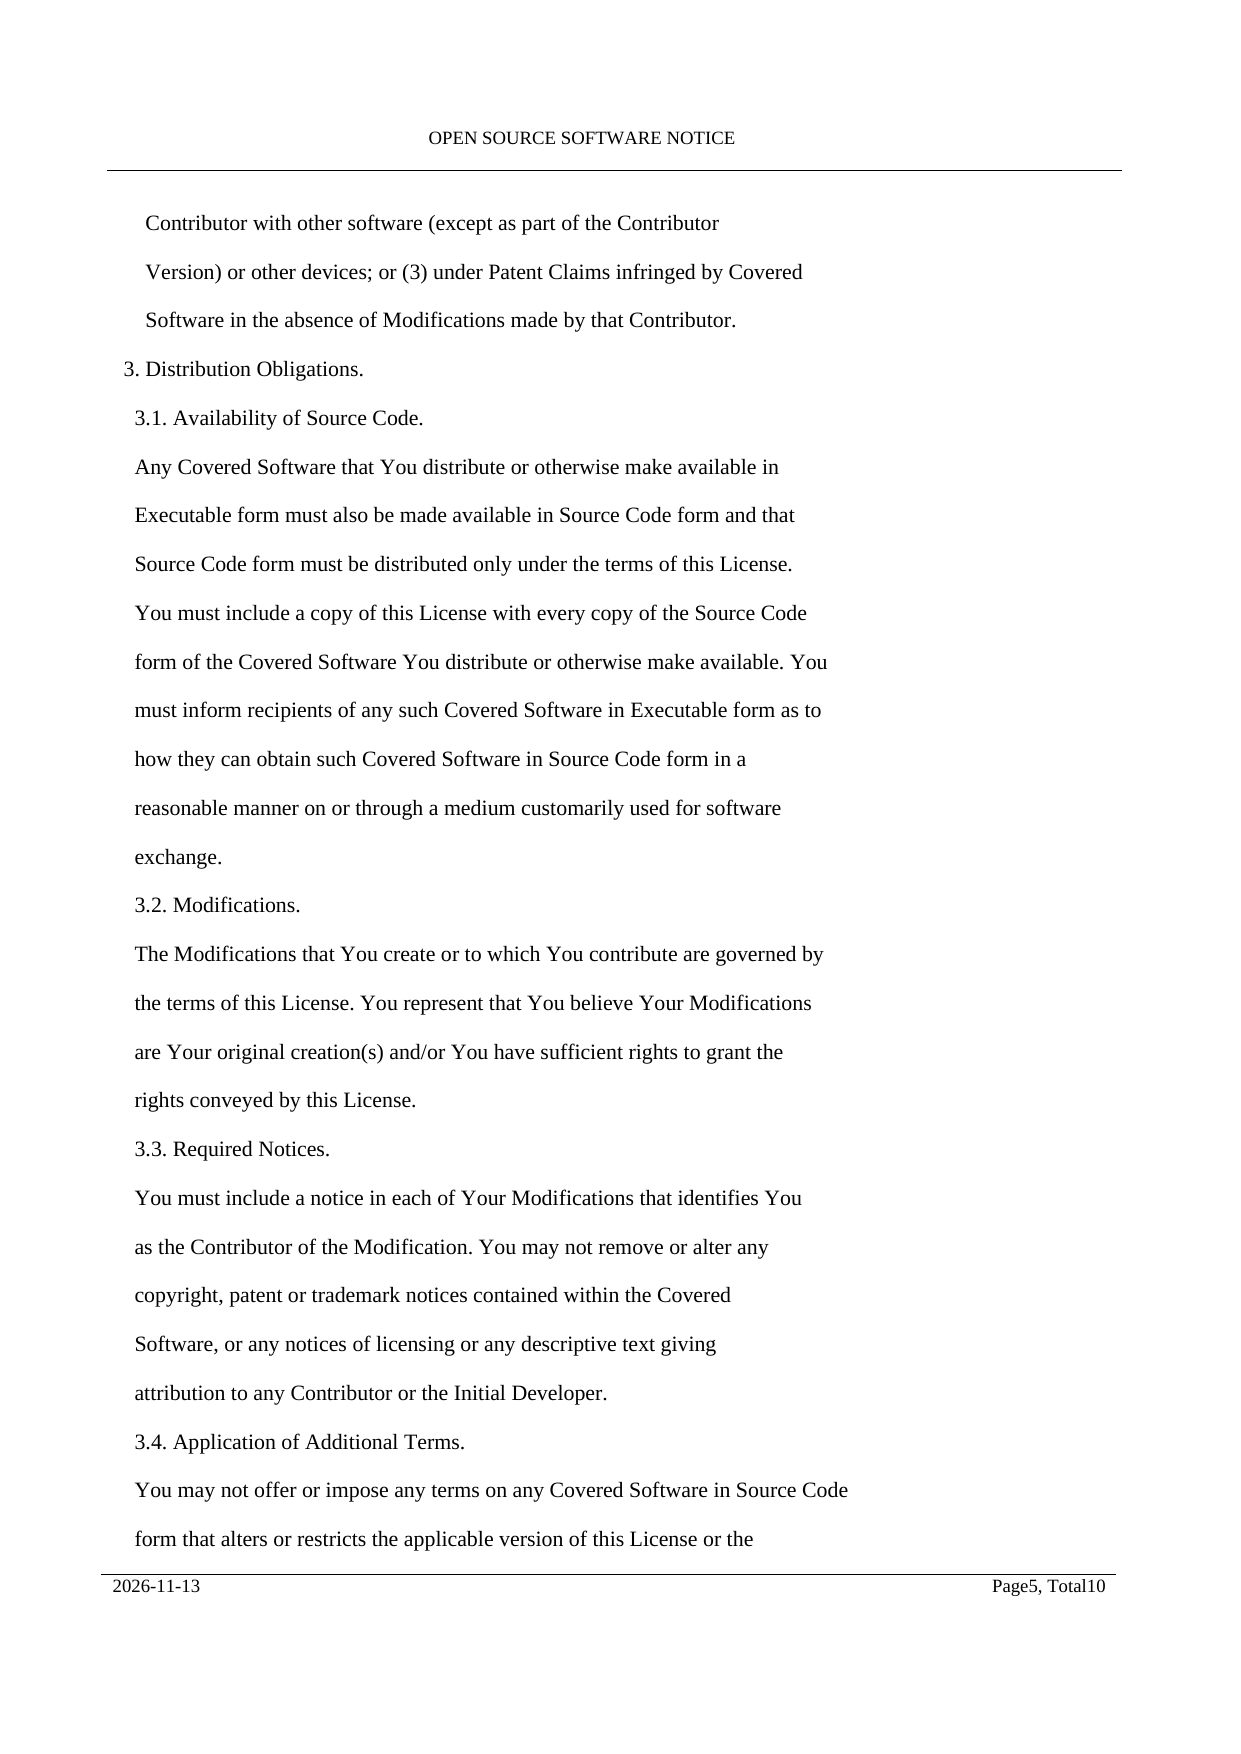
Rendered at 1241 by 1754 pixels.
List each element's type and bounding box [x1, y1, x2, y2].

text [112, 206, 1128, 1555]
